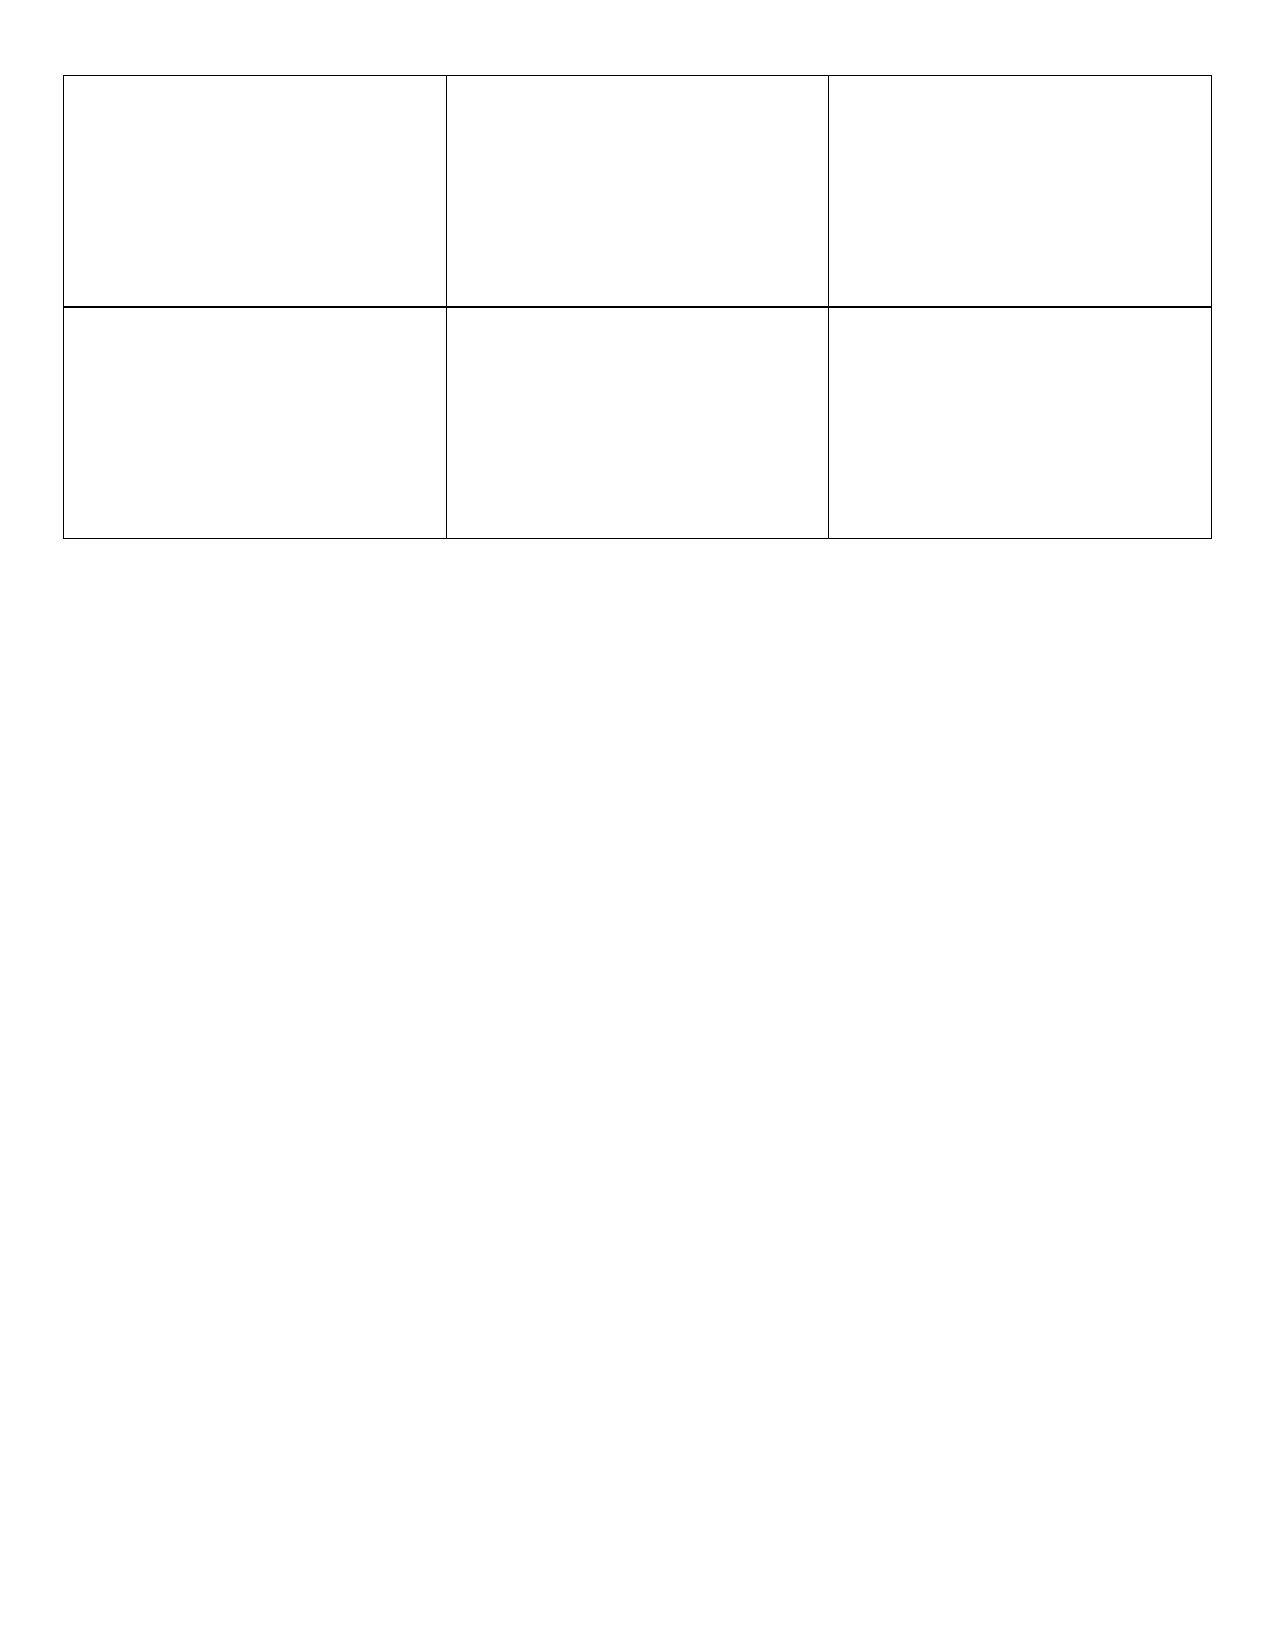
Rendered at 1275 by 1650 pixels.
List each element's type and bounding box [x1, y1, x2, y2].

table_cell [64, 76, 446, 306]
table_cell [829, 76, 1211, 306]
table_cell [447, 76, 828, 306]
table_cell [829, 308, 1211, 538]
table_cell [64, 308, 446, 538]
table_cell [447, 308, 828, 538]
